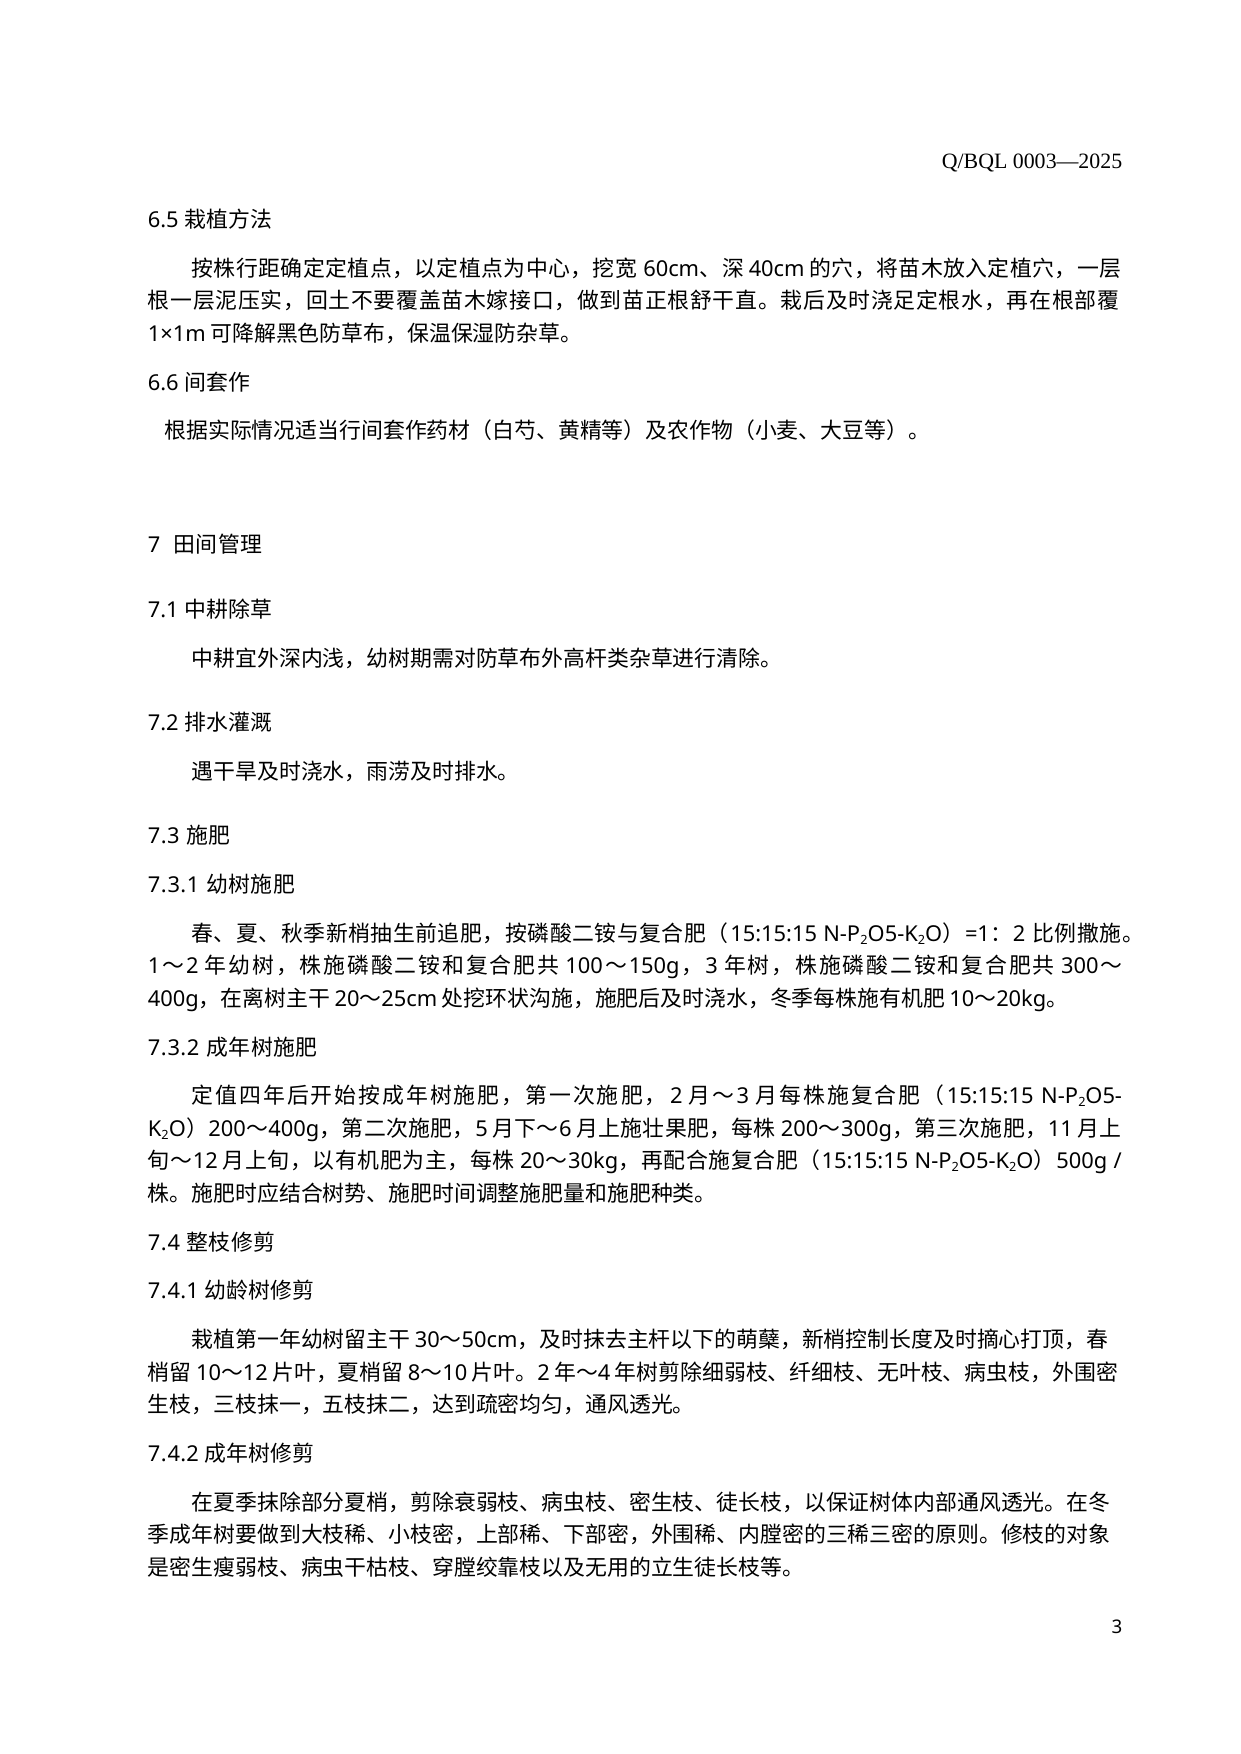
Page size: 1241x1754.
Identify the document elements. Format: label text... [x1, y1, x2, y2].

text 根据实际情况适当行间套作药材（白芍、黄精等）及农作物（小麦、大豆等）。 [148, 413, 1122, 446]
text 7.4.2 成年树修剪 [148, 1436, 1122, 1468]
text 定值四年后开始按成年树施肥，第一次施肥，2月～3月每株施复合肥（15:15:15 N-P2O5-K2O）200～400g，第二次施肥，5月下～6月上施壮果肥，每株200～300g，第三次施肥，11月上旬～12月上旬，以有机肥为主，每株20～30kg，再配合施复合肥（15:15:15 N-P2O5-K2O）500g /株。施肥时应结合树势、施肥时间调整施肥量和施肥种类。 [148, 1078, 1122, 1208]
text 遇干旱及时浇水，雨涝及时排水。 [148, 753, 1122, 786]
text 按株行距确定定植点，以定植点为中心，挖宽60cm、深40cm的穴，将苗木放入定植穴，一层根一层泥压实，回土不要覆盖苗木嫁接口，做到苗正根舒干直。栽后及时浇足定根水，再在根部覆1×1m可降解黑色防草布，保温保湿防杂草。 [148, 251, 1122, 348]
list 7.4 整枝修剪 [148, 1224, 1122, 1257]
list 7.3.1 幼树施肥 [148, 867, 1122, 899]
list 7 田间管理 [148, 526, 1122, 559]
text 栽植第一年幼树留主干30～50cm，及时抹去主杆以下的萌蘖，新梢控制长度及时摘心打顶，春梢留10～12片叶，夏梢留8～10片叶。2年～4年树剪除细弱枝、纤细枝、无叶枝、病虫枝，外围密生枝，三枝抹一，五枝抹二，达到疏密均匀，通风透光。 [148, 1322, 1122, 1419]
list 7.2 排水灌溉 [148, 705, 1122, 737]
text 春、夏、秋季新梢抽生前追肥，按磷酸二铵与复合肥（15:15:15 N-P2O5-K2O）=1：2 比例撒施。1～2年幼树，株施磷酸二铵和复合肥共100～150g，3年树，株施磷酸二铵和复合肥共300～400g，在离树主干20～25cm处挖环状沟施，施肥后及时浇水，冬季每株施有机肥10～20kg。 [148, 916, 1122, 1013]
text 中耕宜外深内浅，幼树期需对防草布外高杆类杂草进行清除。 [148, 640, 1122, 673]
text 在夏季抹除部分夏梢，剪除衰弱枝、病虫枝、密生枝、徒长枝，以保证树体内部通风透光。在冬季成年树要做到大枝稀、小枝密，上部稀、下部密，外围稀、内膛密的三稀三密的原则。修枝的对象是密生瘦弱枝、病虫干枯枝、穿膛绞靠枝以及无用的立生徒长枝等。 [148, 1484, 1122, 1582]
list 6.5 栽植方法 [148, 202, 1122, 234]
list 7.3 施肥 [148, 818, 1122, 851]
text 7.1 中耕除草 [148, 591, 1122, 624]
text 7.4.1 幼龄树修剪 [148, 1273, 1122, 1306]
list 7.3.2 成年树施肥 [148, 1029, 1122, 1062]
text 6.6 间套作 [148, 364, 1122, 397]
